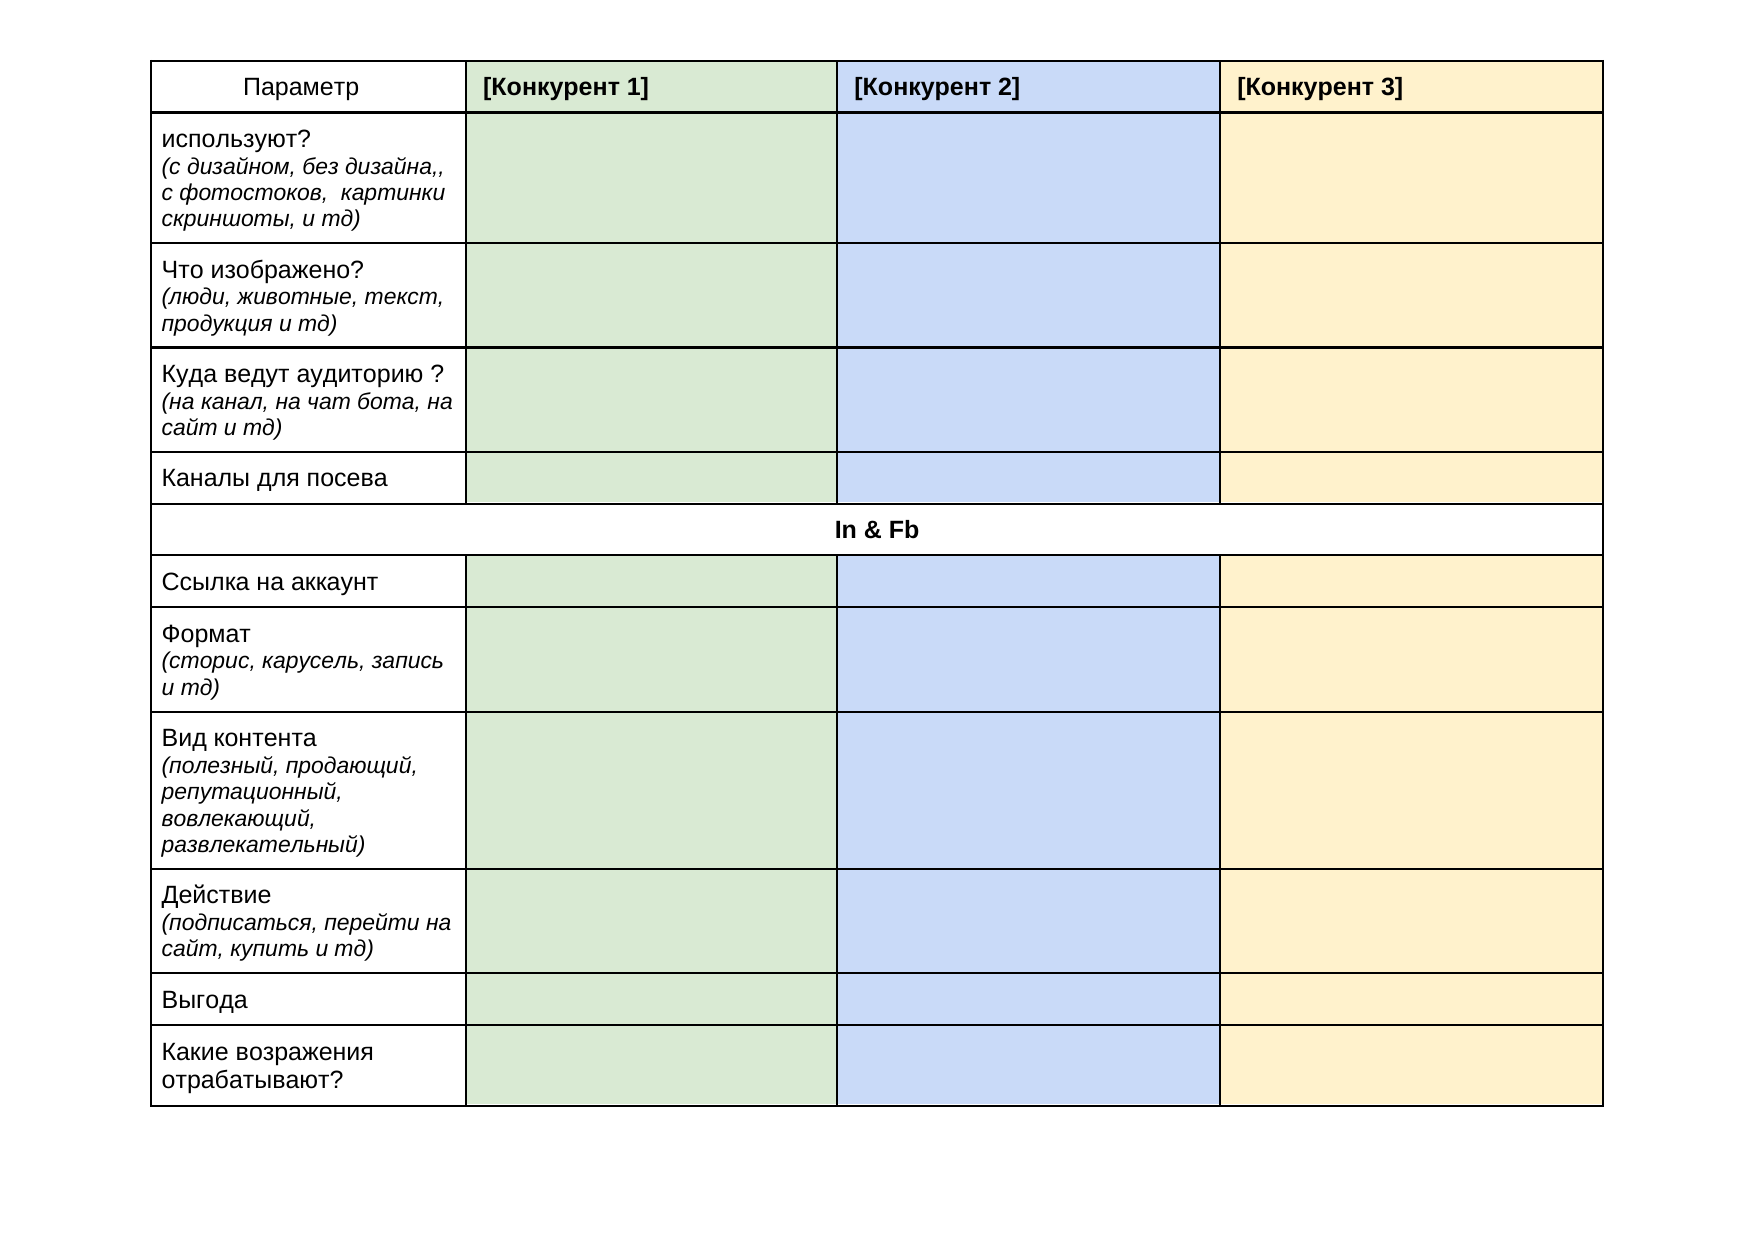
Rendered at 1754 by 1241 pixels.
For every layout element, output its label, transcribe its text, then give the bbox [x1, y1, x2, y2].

table_header [Конкурент 1] [467, 62, 836, 111]
table_cell [1221, 608, 1602, 711]
table_cell [838, 713, 1219, 868]
table_cell [1221, 713, 1602, 868]
table_cell [467, 1026, 836, 1104]
table_cell [838, 453, 1219, 502]
table_cell [1221, 556, 1602, 606]
table_header [Конкурент 3] [1221, 62, 1602, 111]
table_cell [838, 608, 1219, 711]
table_cell [838, 974, 1219, 1024]
table_cell Ссылка на аккаунт [152, 556, 465, 606]
table_cell [467, 349, 836, 451]
table_cell [1221, 349, 1602, 451]
table_cell Какие возражения отрабатывают? [152, 1026, 465, 1104]
table_cell Выгода [152, 974, 465, 1024]
table_cell [838, 556, 1219, 606]
table_cell [1221, 870, 1602, 972]
table_cell [1221, 244, 1602, 346]
table_cell [467, 713, 836, 868]
table_cell [467, 608, 836, 711]
table_cell [838, 244, 1219, 346]
table_cell [838, 114, 1219, 242]
table_cell [1221, 453, 1602, 502]
table_cell [467, 114, 836, 242]
table_cell [838, 349, 1219, 451]
table_cell In & Fb [152, 505, 1602, 554]
table_header [Конкурент 2] [838, 62, 1219, 111]
table_cell Вид контента (полезный, продающий, репутационный, вовлекающий, развлекательный) [152, 713, 465, 868]
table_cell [152, 114, 465, 242]
table_cell [467, 870, 836, 972]
table_cell [1221, 974, 1602, 1024]
table_cell Действие (подписаться, перейти на сайт, купить и тд) [152, 870, 465, 972]
table_cell Каналы для посева [152, 453, 465, 502]
table_cell Что изображено? (люди, животные, текст, продукция и тд) [152, 244, 465, 346]
table_cell [838, 1026, 1219, 1104]
table_cell [467, 974, 836, 1024]
table_header Параметр [152, 62, 465, 111]
table_cell [467, 556, 836, 606]
table_cell [1221, 1026, 1602, 1104]
table_cell [838, 870, 1219, 972]
table_cell Формат (сторис, карусель, запись и тд) [152, 608, 465, 711]
table_cell [467, 244, 836, 346]
table_cell [1221, 114, 1602, 242]
table_cell [467, 453, 836, 502]
table_cell Куда ведут аудиторию ? (на канал, на чат бота, на сайт и тд) [152, 349, 465, 451]
